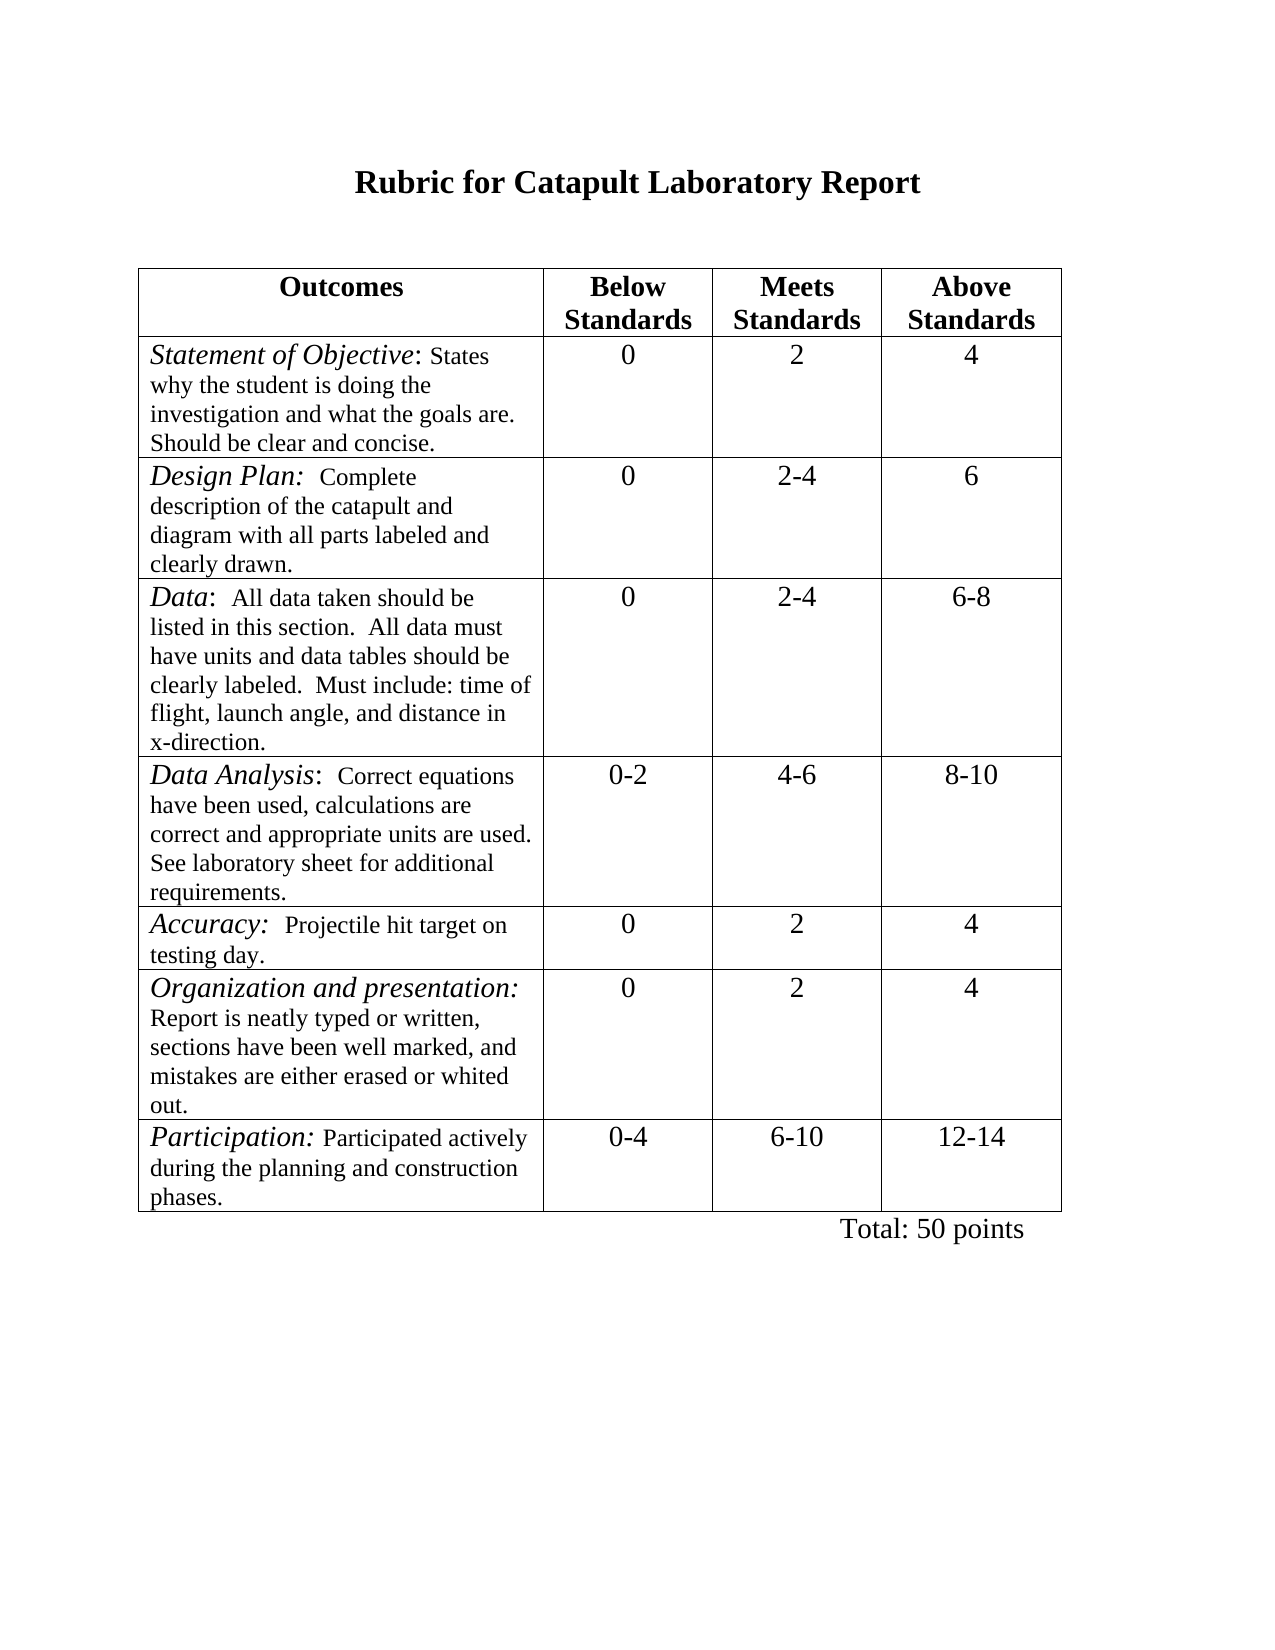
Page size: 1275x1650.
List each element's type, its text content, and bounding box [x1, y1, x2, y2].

table_cell 0 [544, 970, 712, 1118]
table_cell 0 [544, 579, 712, 756]
table_cell 2-4 [713, 579, 881, 756]
table_cell 4 [882, 970, 1061, 1118]
table_cell 6-10 [713, 1120, 881, 1211]
table_cell 2 [713, 907, 881, 969]
table_cell 4 [882, 907, 1061, 969]
text Rubric for Catapult Laboratory Report [150, 162, 1125, 201]
table_cell 0 [544, 458, 712, 578]
table_cell 0-4 [544, 1120, 712, 1211]
table_cell 0-2 [544, 757, 712, 906]
table_cell 0 [544, 337, 712, 457]
table_cell Data Analysis: Correct equations have been used, calculations are correct and appropriate units are used. See laboratory sheet for additional requirements. [139, 757, 543, 906]
table_cell 4 [882, 337, 1061, 457]
table_cell 2-4 [713, 458, 881, 578]
table_cell 8-10 [882, 757, 1061, 906]
table_cell Organization and presentation: Report is neatly typed or written, sections have been well marked, and mistakes are either erased or whited out. [139, 970, 543, 1118]
table_cell Statement of Objective: States why the student is doing the investigation and what the goals are. Should be clear and concise. [139, 337, 543, 457]
table_cell 2 [713, 337, 881, 457]
table_cell Accuracy: Projectile hit target on testing day. [139, 907, 543, 969]
table_cell 0 [544, 907, 712, 969]
table_header Above Standards [882, 269, 1061, 336]
table_cell 12-14 [882, 1120, 1061, 1211]
table_cell Data: All data taken should be listed in this section. All data must have units and data tables should be clearly labeled. Must include: time of flight, launch angle, and distance in x-direction. [139, 579, 543, 756]
table_cell Design Plan: Complete description of the catapult and diagram with all parts labeled and clearly drawn. [139, 458, 543, 578]
table_header Meets Standards [713, 269, 881, 336]
table_cell 6 [882, 458, 1061, 578]
table_cell 2 [713, 970, 881, 1118]
table_cell 6-8 [882, 579, 1061, 756]
table_header Outcomes [139, 269, 543, 336]
text Total: 50 points [150, 1212, 1125, 1245]
table_header Below Standards [544, 269, 712, 336]
table_cell 4-6 [713, 757, 881, 906]
table_cell Participation: Participated actively during the planning and construction phases. [139, 1120, 543, 1211]
